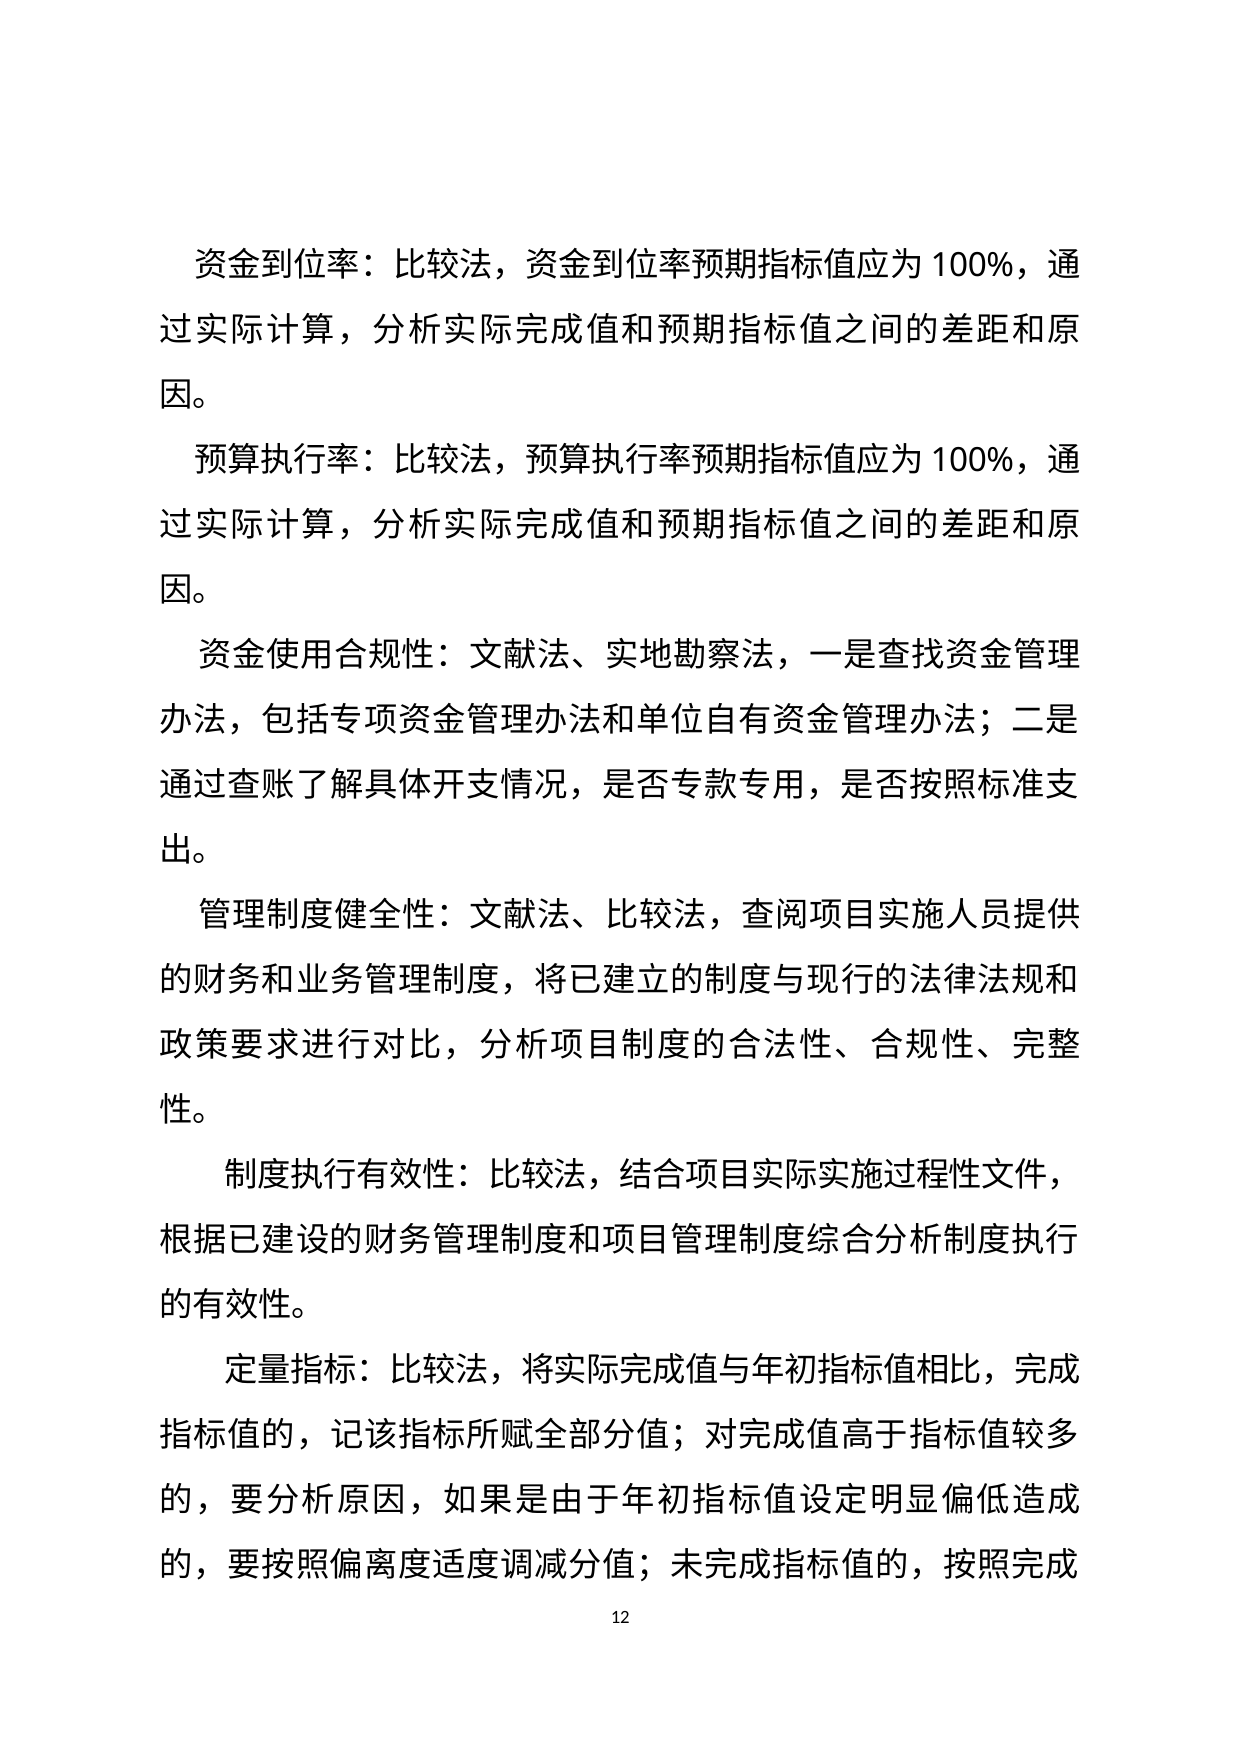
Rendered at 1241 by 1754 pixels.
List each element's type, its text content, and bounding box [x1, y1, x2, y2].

list 制度执行有效性：比较法，结合项目实际实施过程性文件，根据已建设的财务管理制度和项目管理制度综合分析制度执行的有效性。 [159, 1139, 1081, 1334]
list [159, 1334, 1081, 1594]
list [159, 229, 1081, 1139]
